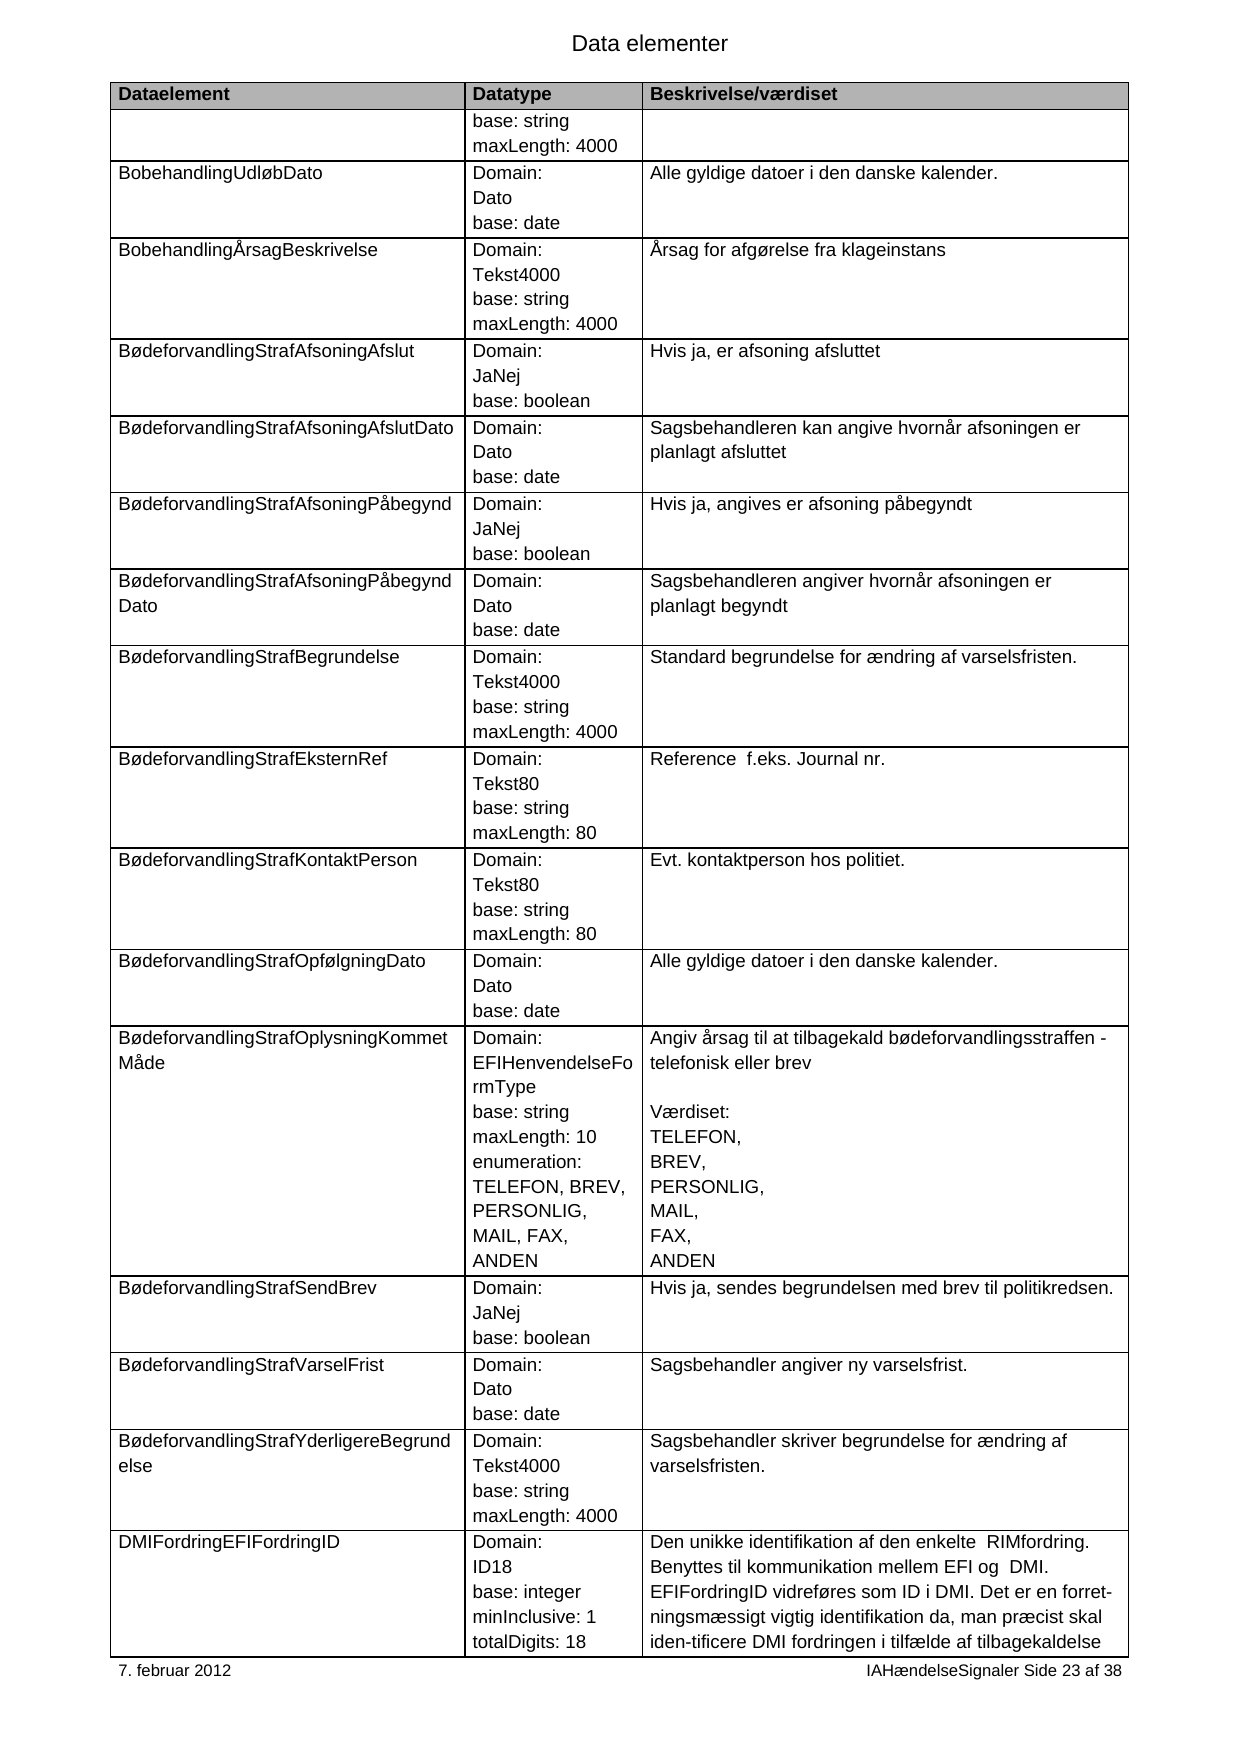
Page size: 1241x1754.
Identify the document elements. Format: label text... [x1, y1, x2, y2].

table_cell Domain: Tekst4000 base: string maxLength: 4000 [466, 646, 642, 746]
table_cell Angiv årsag til at tilbagekald bødeforvandlingsstraffen - telefonisk eller brev Værdiset: TELEFON, BREV, PERSONLIG, MAIL, FAX, ANDEN [643, 1027, 1128, 1275]
table_cell Domain: Dato base: date [466, 417, 642, 491]
table_cell Sagsbehandleren kan angive hvornår afsoningen er planlagt afsluttet [643, 417, 1128, 491]
table_cell BobehandlingÅrsagBeskrivelse [111, 239, 464, 338]
table_cell Standard begrundelse for ændring af varselsfristen. [643, 646, 1128, 746]
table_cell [643, 162, 1128, 237]
table_cell Evt. kontaktperson hos politiet. [643, 849, 1128, 949]
table_cell BødeforvandlingStrafKontaktPerson [111, 849, 464, 949]
table_cell Sagsbehandler skriver begrundelse for ændring af varselsfristen. [643, 1430, 1128, 1530]
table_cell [643, 110, 1128, 160]
table_cell BødeforvandlingStrafAfsoningPåbegynd [111, 493, 464, 568]
table_cell Hvis ja, angives er afsoning påbegyndt [643, 493, 1128, 568]
table_cell Domain: Tekst80 base: string maxLength: 80 [466, 748, 642, 847]
table_cell Domain: JaNej base: boolean [466, 340, 642, 415]
table_cell Årsag for afgørelse fra klageinstans [643, 239, 1128, 338]
table_header Datatype [466, 83, 642, 109]
table_cell BobehandlingUdløbDato [111, 162, 464, 237]
table_cell Domain: Tekst4000 base: string maxLength: 4000 [466, 1430, 642, 1530]
table_cell Reference f.eks. Journal nr. [643, 748, 1128, 847]
table_cell BødeforvandlingStrafAfsoningPåbegyndDato [111, 570, 464, 644]
table_cell Sagsbehandler angiver ny varselsfrist. [643, 1353, 1128, 1428]
table_cell Domain: Dato base: date [466, 1353, 642, 1428]
table_header Dataelement [111, 83, 464, 109]
table_cell Domain: Tekst4000 base: string maxLength: 4000 [466, 239, 642, 338]
table_cell Domain: Dato base: date [466, 162, 642, 237]
table_cell BødeforvandlingStrafAfsoningAfslutDato [111, 417, 464, 491]
table_cell Domain: Tekst80 base: string maxLength: 80 [466, 849, 642, 949]
table_cell Hvis ja, er afsoning afsluttet [643, 340, 1128, 415]
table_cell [111, 110, 464, 160]
table_cell BødeforvandlingStrafVarselFrist [111, 1353, 464, 1428]
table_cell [643, 1531, 1128, 1656]
table_cell Domain: JaNej base: boolean [466, 1277, 642, 1352]
table_cell Hvis ja, sendes begrundelsen med brev til politikredsen. [643, 1277, 1128, 1352]
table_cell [466, 1531, 642, 1656]
table_header Beskrivelse/værdiset [643, 83, 1128, 109]
table_cell BødeforvandlingStrafYderligereBegrundelse [111, 1430, 464, 1530]
table_cell Domain: EFIHenvendelseFormType base: string maxLength: 10 enumeration: TELEFON, BREV, PERSONLIG, MAIL, FAX, ANDEN [466, 1027, 642, 1275]
table_cell BødeforvandlingStrafOplysningKommetMåde [111, 1027, 464, 1275]
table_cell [466, 110, 642, 160]
table_cell BødeforvandlingStrafBegrundelse [111, 646, 464, 746]
table_cell BødeforvandlingStrafOpfølgningDato [111, 950, 464, 1025]
table_cell BødeforvandlingStrafEksternRef [111, 748, 464, 847]
table_cell BødeforvandlingStrafAfsoningAfslut [111, 340, 464, 415]
table_cell Alle gyldige datoer i den danske kalender. [643, 950, 1128, 1025]
table_cell BødeforvandlingStrafSendBrev [111, 1277, 464, 1352]
table_cell Domain: JaNej base: boolean [466, 493, 642, 568]
table_cell Sagsbehandleren angiver hvornår afsoningen er planlagt begyndt [643, 570, 1128, 644]
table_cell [111, 1531, 464, 1656]
table_cell Domain: Dato base: date [466, 950, 642, 1025]
table_cell Domain: Dato base: date [466, 570, 642, 644]
